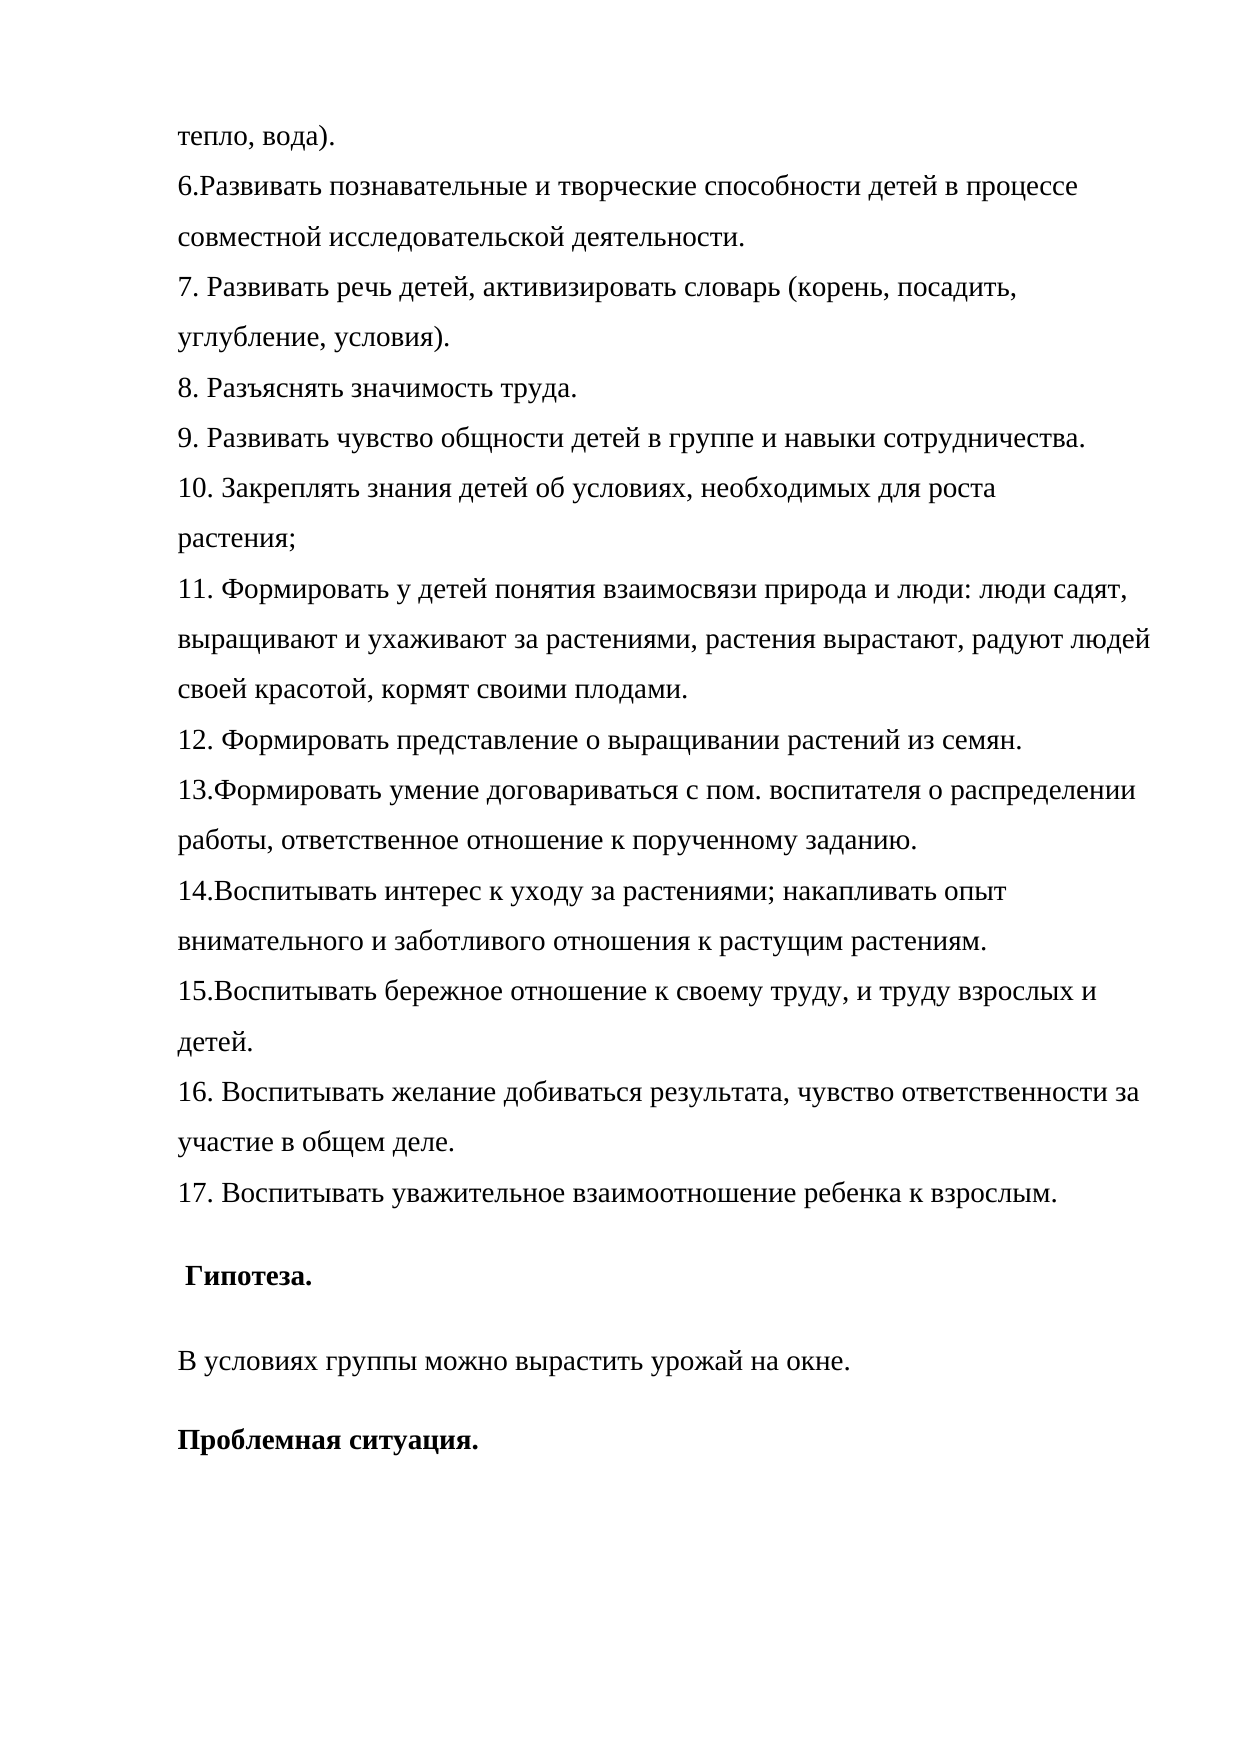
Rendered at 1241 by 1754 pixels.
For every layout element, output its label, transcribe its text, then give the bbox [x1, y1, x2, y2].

text Гипотеза. [177, 1254, 1152, 1294]
text Проблемная ситуация. [177, 1422, 1152, 1456]
text В условиях группы можно вырастить урожай на окне. [177, 1343, 1152, 1376]
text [177, 118, 1152, 1208]
